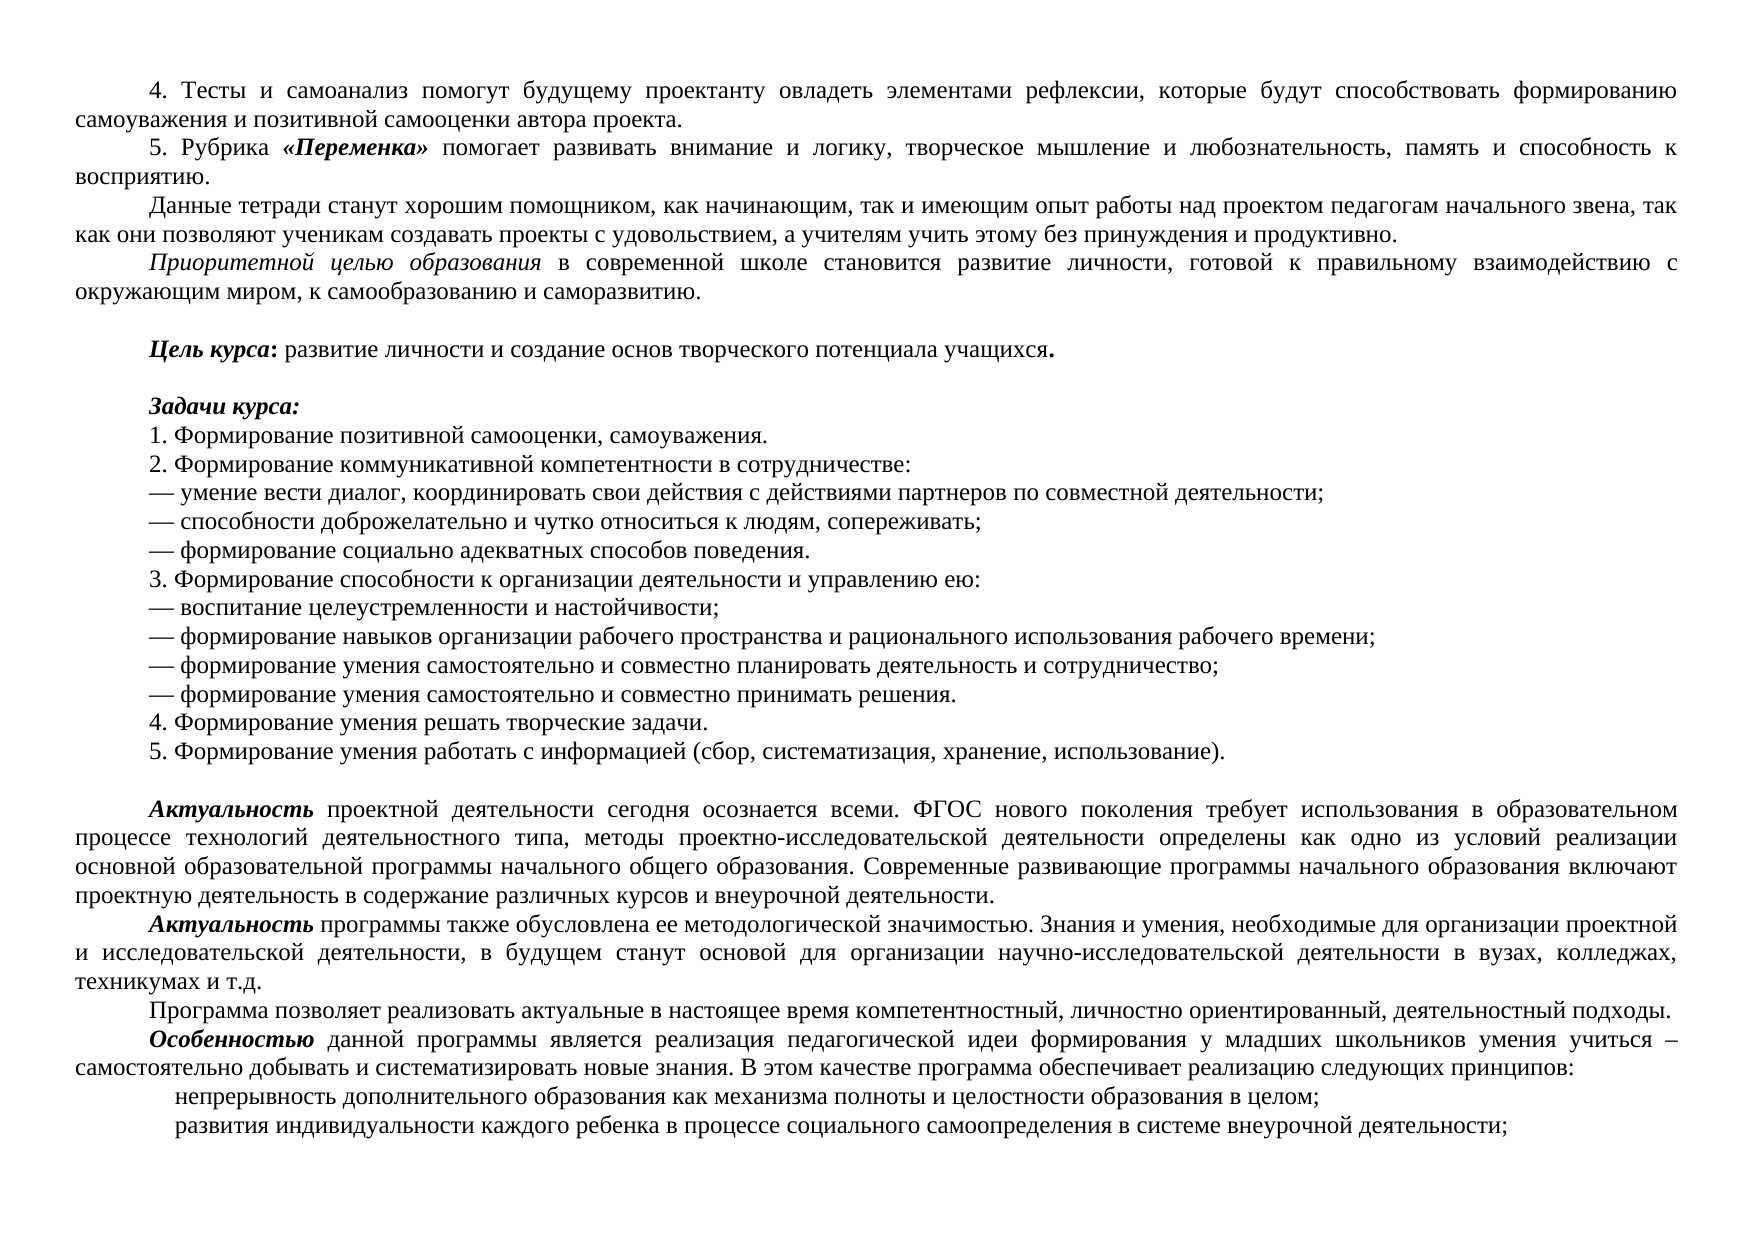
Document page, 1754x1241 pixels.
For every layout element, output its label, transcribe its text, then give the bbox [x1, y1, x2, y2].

text — формирование умения самостоятельно и совместно планировать деятельность и сотрудничество; [75, 650, 1679, 679]
text Данные тетради станут хорошим помощником, как начинающим, так и имеющим опыт работы над проектом педагогам начального звена, так как они позволяют ученикам создавать проекты с удовольствием, а учителям учить этому без принуждения и продуктивно. [75, 190, 1679, 247]
text 3. Формирование способности к организации деятельности и управлению ею: [75, 564, 1679, 592]
text 4. Тесты и самоанализ помогут будущему проектанту овладеть элементами рефлексии, которые будут способствовать формированию самоуважения и позитивной самооценки автора проекта. [75, 75, 1679, 132]
text — формирование социально адекватных способов поведения. [75, 535, 1679, 564]
text Особенностью данной программы является реализация педагогической идеи формирования у младших школьников умения учиться – самостоятельно добывать и систематизировать новые знания. В этом качестве программа обеспечивает реализацию следующих принципов: [75, 1024, 1679, 1081]
text  развития индивидуальности каждого ребенка в процессе социального самоопределения в системе внеурочной деятельности; [75, 1110, 1679, 1139]
text 5. Рубрика «Переменка» помогает развивать внимание и логику, творческое мышление и любознательность, память и способность к восприятию. [75, 132, 1679, 190]
text 4. Формирование умения решать творческие задачи. [75, 707, 1679, 736]
text Программа позволяет реализовать актуальные в настоящее время компетентностный, личностно ориентированный, деятельностный подходы. [75, 995, 1679, 1024]
text 2. Формирование коммуникативной компетентности в сотрудничестве: [75, 449, 1679, 477]
text 5. Формирование умения работать с информацией (сбор, систематизация, хранение, использование). [75, 736, 1679, 765]
text Актуальность проектной деятельности сегодня осознается всеми. ФГОС нового поколения требует использования в образовательном процессе технологий деятельностного типа, методы проектно-исследовательской деятельности определены как одно из условий реализации основной образовательной программы начального общего образования. Современные развивающие программы начального образования включают проектную деятельность в содержание различных курсов и внеурочной деятельности. [75, 794, 1679, 909]
text 1. Формирование позитивной самооценки, самоуважения. [75, 420, 1679, 449]
text  непрерывность дополнительного образования как механизма полноты и целостности образования в целом; [75, 1081, 1679, 1110]
text Цель курса: развитие личности и создание основ творческого потенциала учащихся. [75, 334, 1679, 362]
text Приоритетной целью образования в современной школе становится развитие личности, готовой к правильному взаимодействию с окружающим миром, к самообразованию и саморазвитию. [75, 247, 1679, 305]
text Актуальность программы также обусловлена ее методологической значимостью. Знания и умения, необходимые для организации проектной и исследовательской деятельности, в будущем станут основой для организации научно-исследовательской деятельности в вузах, колледжах, техникумах и т.д. [75, 909, 1679, 995]
text Задачи курса: [75, 391, 1679, 420]
text — воспитание целеустремленности и настойчивости; [75, 592, 1679, 621]
text — способности доброжелательно и чутко относиться к людям, сопереживать; [75, 506, 1679, 535]
text — умение вести диалог, координировать свои действия с действиями партнеров по совместной деятельности; [75, 477, 1679, 506]
text — формирование навыков организации рабочего пространства и рационального использования рабочего времени; [75, 621, 1679, 650]
text — формирование умения самостоятельно и совместно принимать решения. [75, 679, 1679, 707]
